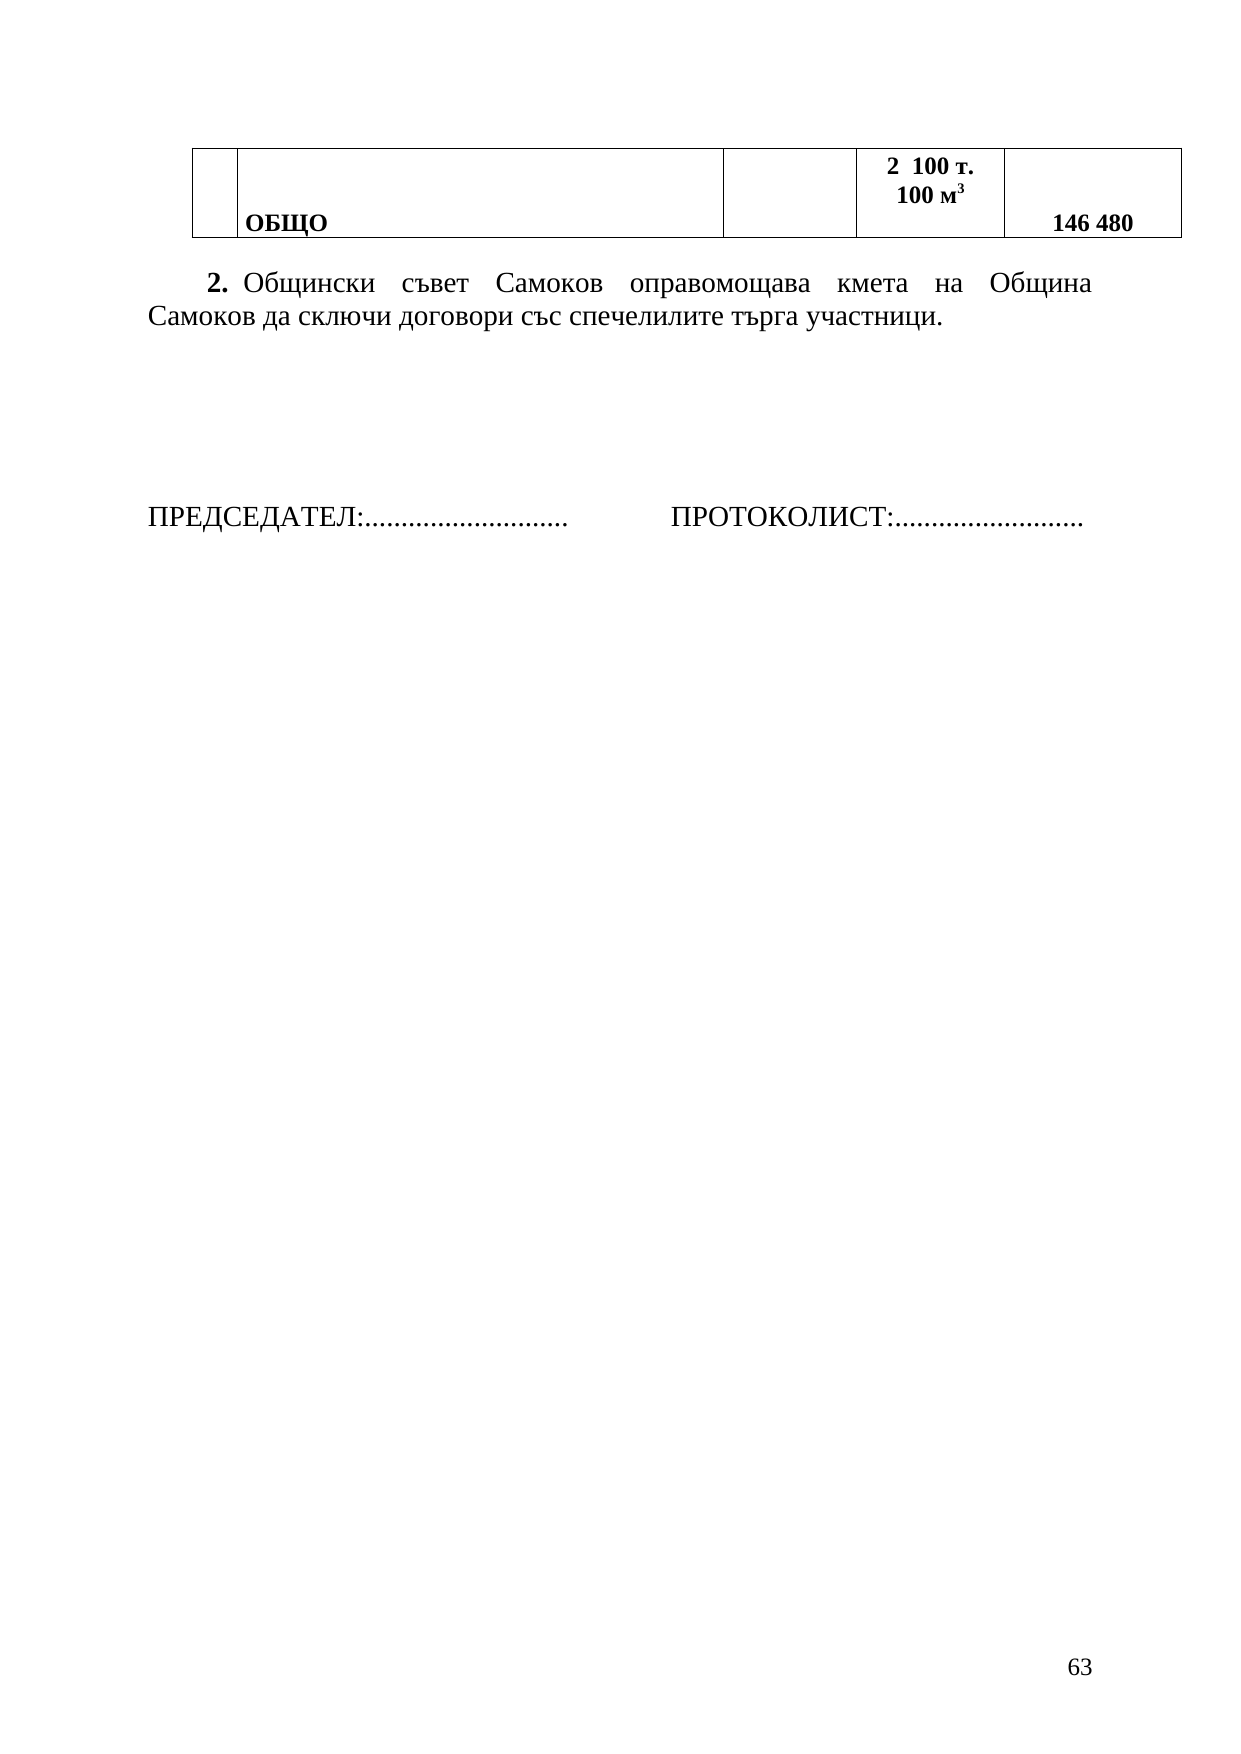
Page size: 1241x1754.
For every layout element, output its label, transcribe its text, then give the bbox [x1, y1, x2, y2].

table_cell ОБЩО [238, 149, 723, 237]
table_cell [724, 149, 856, 237]
table_cell 2 100 т. 100 м3 [857, 149, 1004, 237]
text ПРЕДСЕДАТЕЛ:............................ ПРОТОКОЛИСТ:.......................... [148, 499, 1093, 533]
text 2. Общински съвет Самоков оправомощава кмета на Община Самоков да сключи договори със спечелилите търга участници. [148, 265, 1093, 332]
table_cell 146 480 [1005, 149, 1181, 237]
table_cell [193, 149, 237, 237]
